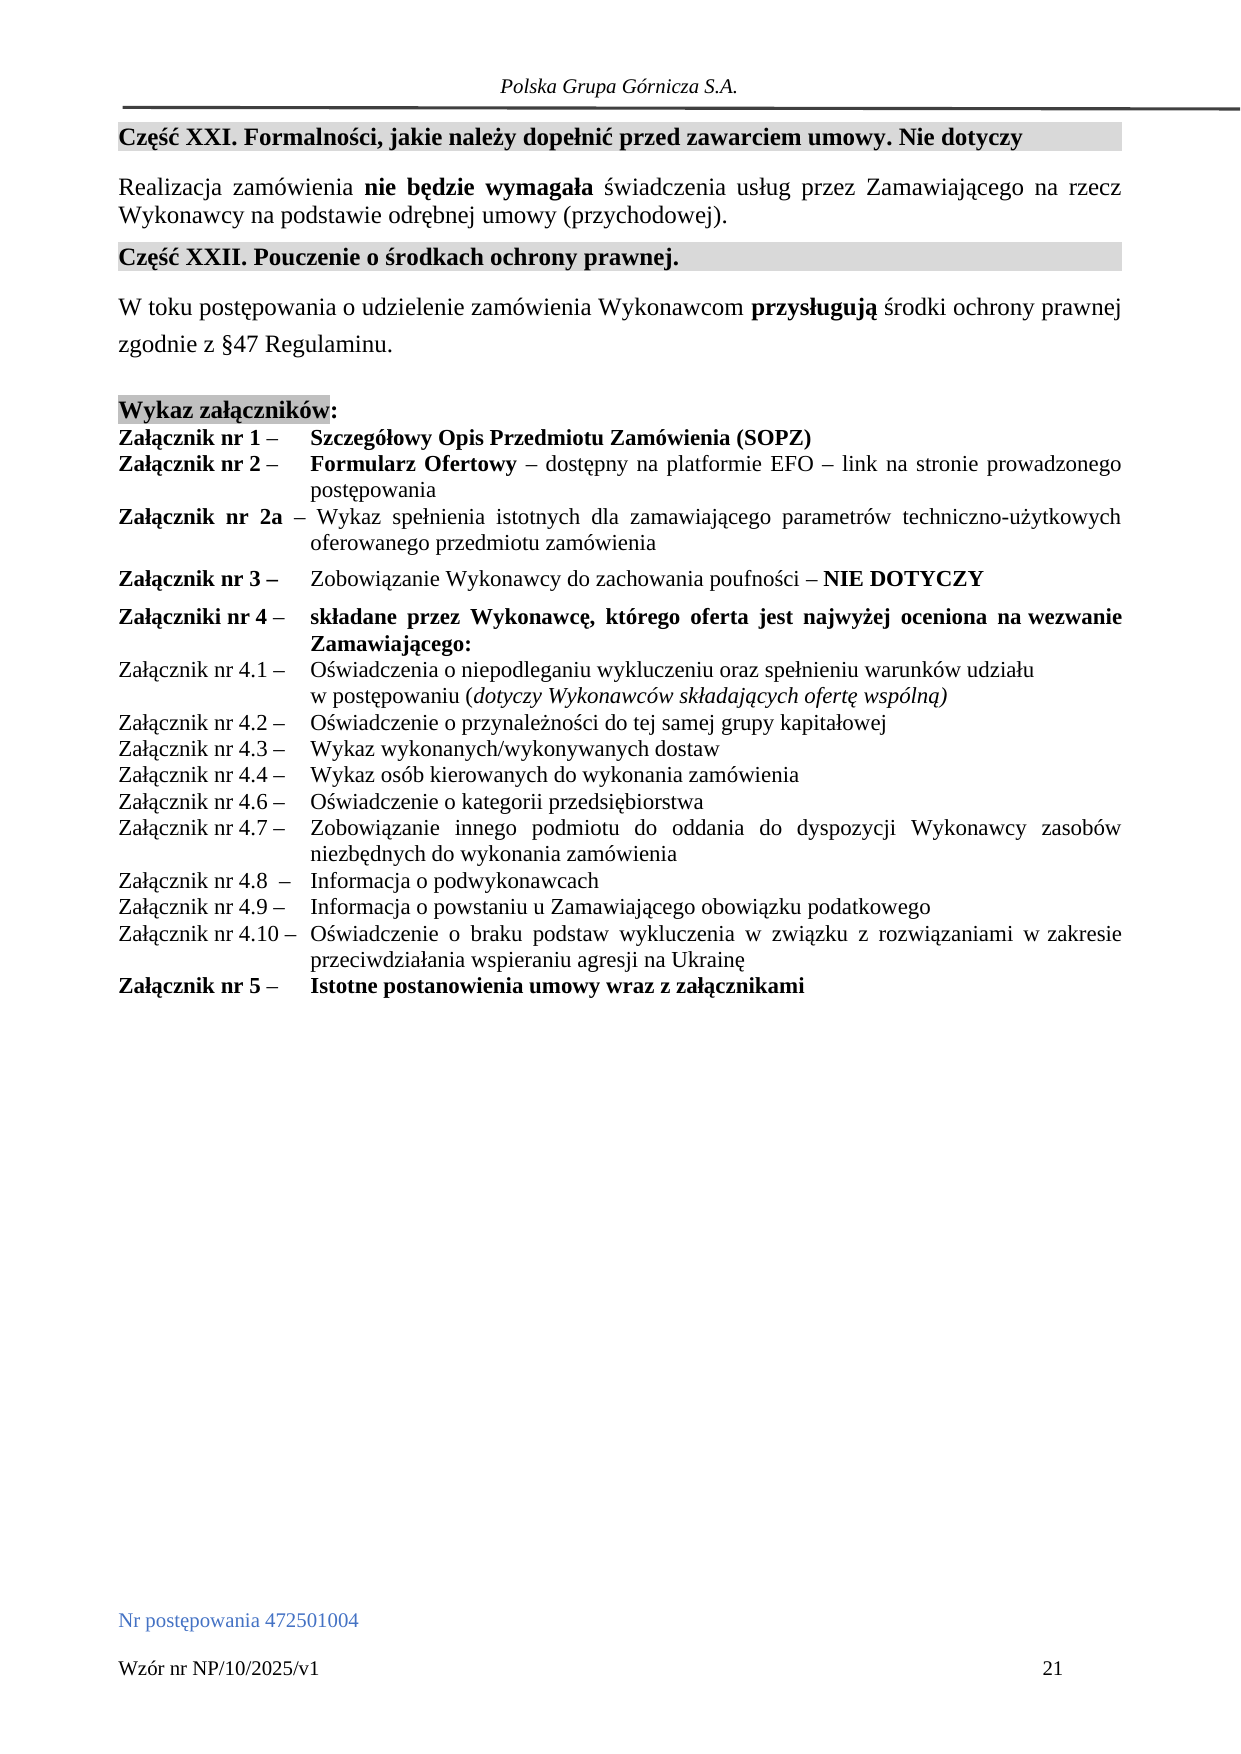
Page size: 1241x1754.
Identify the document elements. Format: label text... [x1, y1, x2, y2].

text Załącznik nr 4.9 – Informacja o powstaniu u Zamawiającego obowiązku podatkowego [118, 893, 1122, 919]
subtitle Część XXI. Formalności, jakie należy dopełnić przed zawarciem umowy. Nie dotyczy [118, 122, 1122, 151]
text Załącznik nr 4.10 – Oświadczenie o braku podstaw wykluczenia w związku z rozwiązaniami w zakresie przeciwdziałania wspieraniu agresji na Ukrainę [118, 919, 1122, 972]
text Załącznik nr 4.1 – Oświadczenia o niepodleganiu wykluczeniu oraz spełnieniu warunków udziału [118, 656, 1122, 682]
text Załącznik nr 4.3 – Wykaz wykonanych/wykonywanych dostaw [118, 735, 1122, 761]
text Załącznik nr 2a – Wykaz spełnienia istotnych dla zamawiającego parametrów techniczno-użytkowych oferowanego przedmiotu zamówienia [118, 503, 1122, 555]
text Wykaz załączników: [330, 395, 1122, 424]
text Załącznik nr 4.7 – Zobowiązanie innego podmiotu do oddania do dyspozycji Wykonawcy zasobów niezbędnych do wykonania zamówienia [118, 814, 1122, 867]
text W toku postępowania o udzielenie zamówienia Wykonawcom przysługują środki ochrony prawnej zgodnie z §47 Regulaminu. [118, 292, 1122, 358]
subtitle Część XXII. Pouczenie o środkach ochrony prawnej. [118, 242, 1122, 271]
text Załącznik nr 4.2 – Oświadczenie o przynależności do tej samej grupy kapitałowej [118, 709, 1122, 735]
text Załącznik nr 4.4 – Wykaz osób kierowanych do wykonania zamówienia [118, 761, 1122, 788]
text Załączniki nr 4 – składane przez Wykonawcę, którego oferta jest najwyżej oceniona na wezwanie Zamawiającego: [118, 603, 1122, 656]
text Załącznik nr 1 – Szczegółowy Opis Przedmiotu Zamówienia (SOPZ) [118, 424, 1122, 450]
text Załącznik nr 2 – Formularz Ofertowy – dostępny na platformie EFO – link na stronie prowadzonego postępowania [118, 450, 1122, 503]
text Załącznik nr 3 – Zobowiązanie Wykonawcy do zachowania poufności – NIE DOTYCZY [118, 565, 1122, 591]
text w postępowaniu (dotyczy Wykonawców składających ofertę wspólną) [118, 682, 1122, 709]
text Załącznik nr 4.6 – Oświadczenie o kategorii przedsiębiorstwa [118, 788, 1122, 814]
text Załącznik nr 5 – Istotne postanowienia umowy wraz z załącznikami [118, 972, 1122, 999]
text Załącznik nr 4.8 – Informacja o podwykonawcach [118, 867, 1122, 893]
text Realizacja zamówienia nie będzie wymagała świadczenia usług przez Zamawiającego na rzecz Wykonawcy na podstawie odrębnej umowy (przychodowej). [118, 172, 1122, 229]
